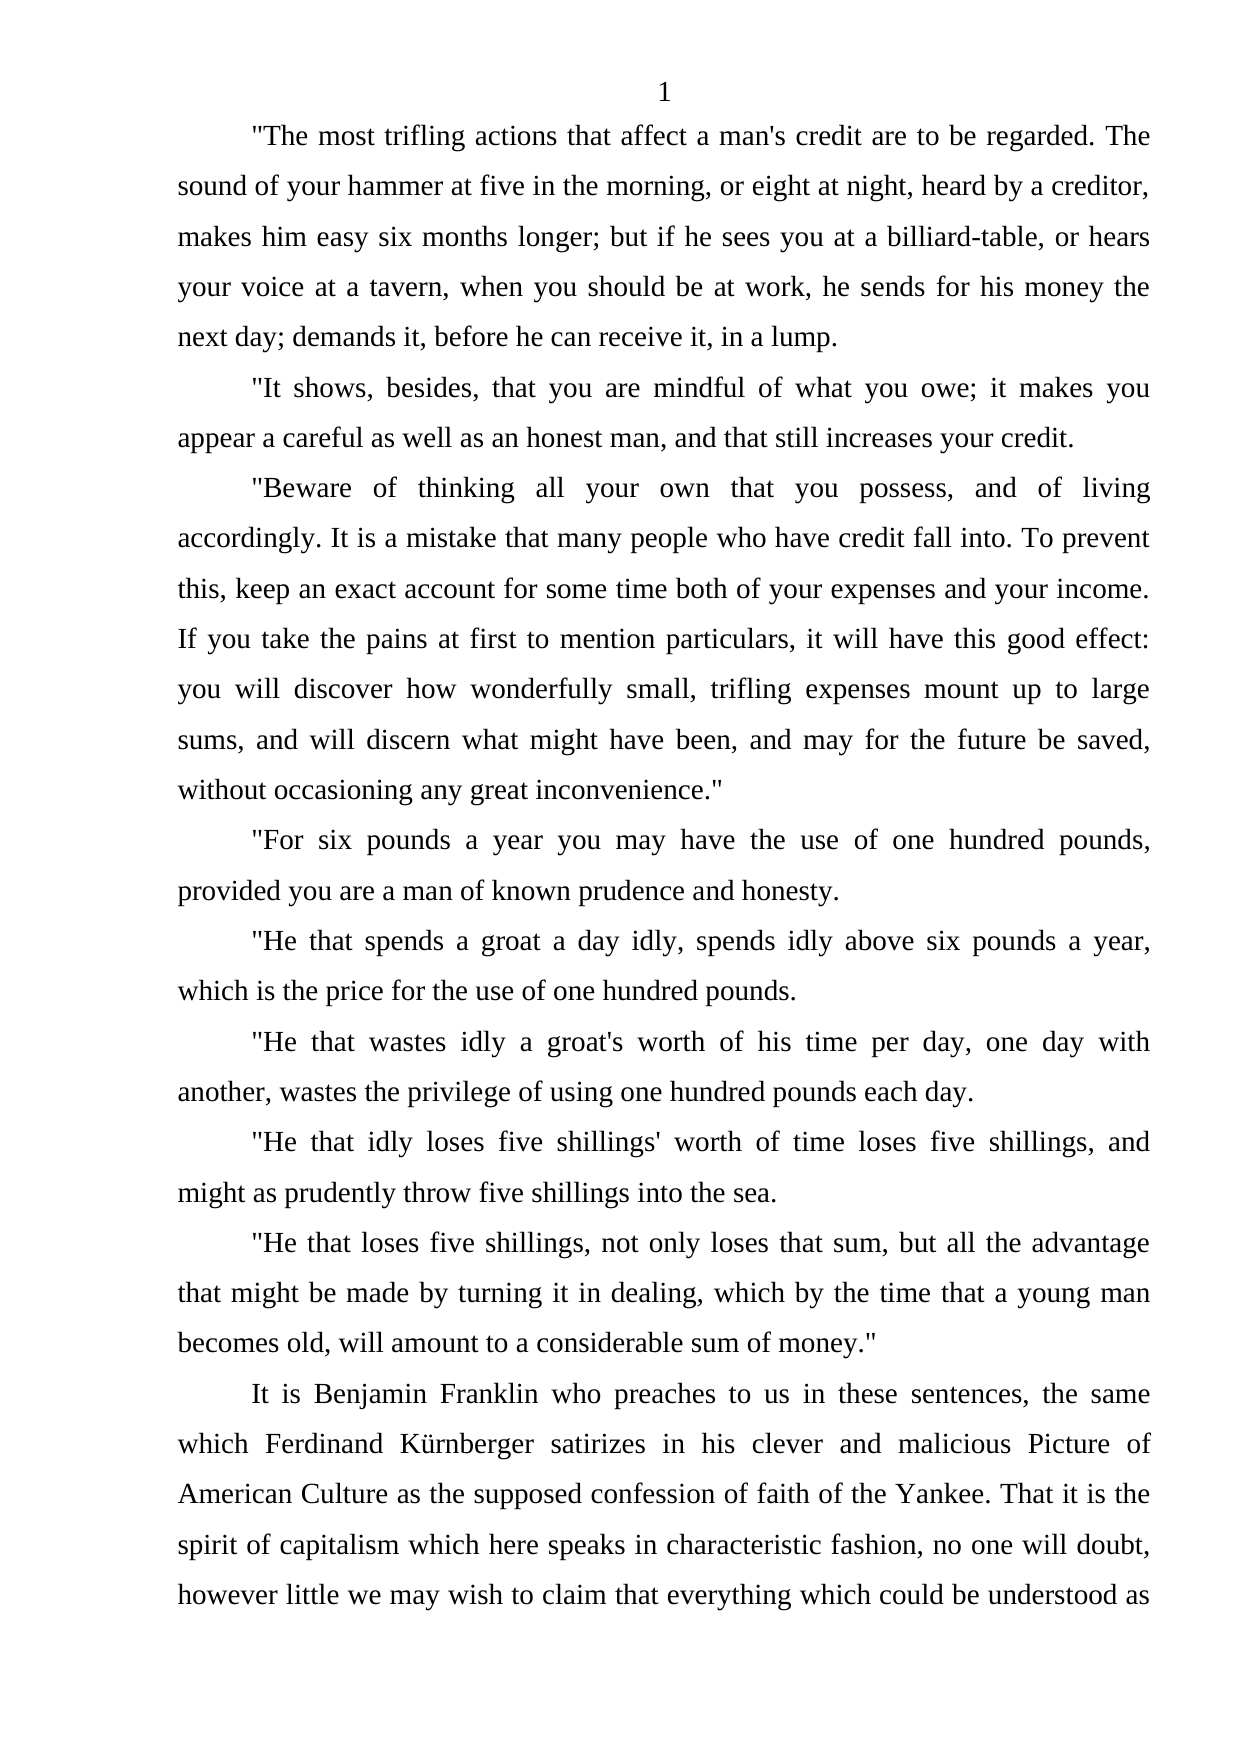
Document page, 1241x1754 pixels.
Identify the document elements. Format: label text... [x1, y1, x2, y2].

text "He that idly loses five shillings' worth of time loses five shillings, and might as prudently throw five shillings into the sea. [177, 1124, 1152, 1208]
text "The most trifling actions that affect a man's credit are to be regarded. The sound of your hammer at five in the morning, or eight at night, heard by a creditor, makes him easy six months longer; but if he sees you at a billiard-table, or hears your voice at a tavern, when you should be at work, he sends for his money the next day; demands it, before he can receive it, in a lump. [177, 118, 1152, 353]
text "For six pounds a year you may have the use of one hundred pounds, provided you are a man of known prudence and honesty. [177, 822, 1152, 906]
text "He that wastes idly a groat's worth of his time per day, one day with another, wastes the privilege of using one hundred pounds each day. [177, 1024, 1152, 1108]
text "Beware of thinking all your own that you possess, and of living accordingly. It is a mistake that many people who have credit fall into. To prevent this, keep an exact account for some time both of your expenses and your income. If you take the pains at first to mention particulars, it will have this good effect: you will discover how wonderfully small, trifling expenses mount up to large sums, and will discern what might have been, and may for the future be saved, without occasioning any great inconvenience." [177, 470, 1152, 806]
text "He that spends a groat a day idly, spends idly above six pounds a year, which is the price for the use of one hundred pounds. [177, 923, 1152, 1007]
text "He that loses five shillings, not only loses that sum, but all the advantage that might be made by turning it in dealing, which by the time that a young man becomes old, will amount to a considerable sum of money." [177, 1225, 1152, 1359]
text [177, 1376, 1152, 1611]
text "It shows, besides, that you are mindful of what you owe; it makes you appear a careful as well as an honest man, and that still increases your credit. [177, 370, 1152, 453]
